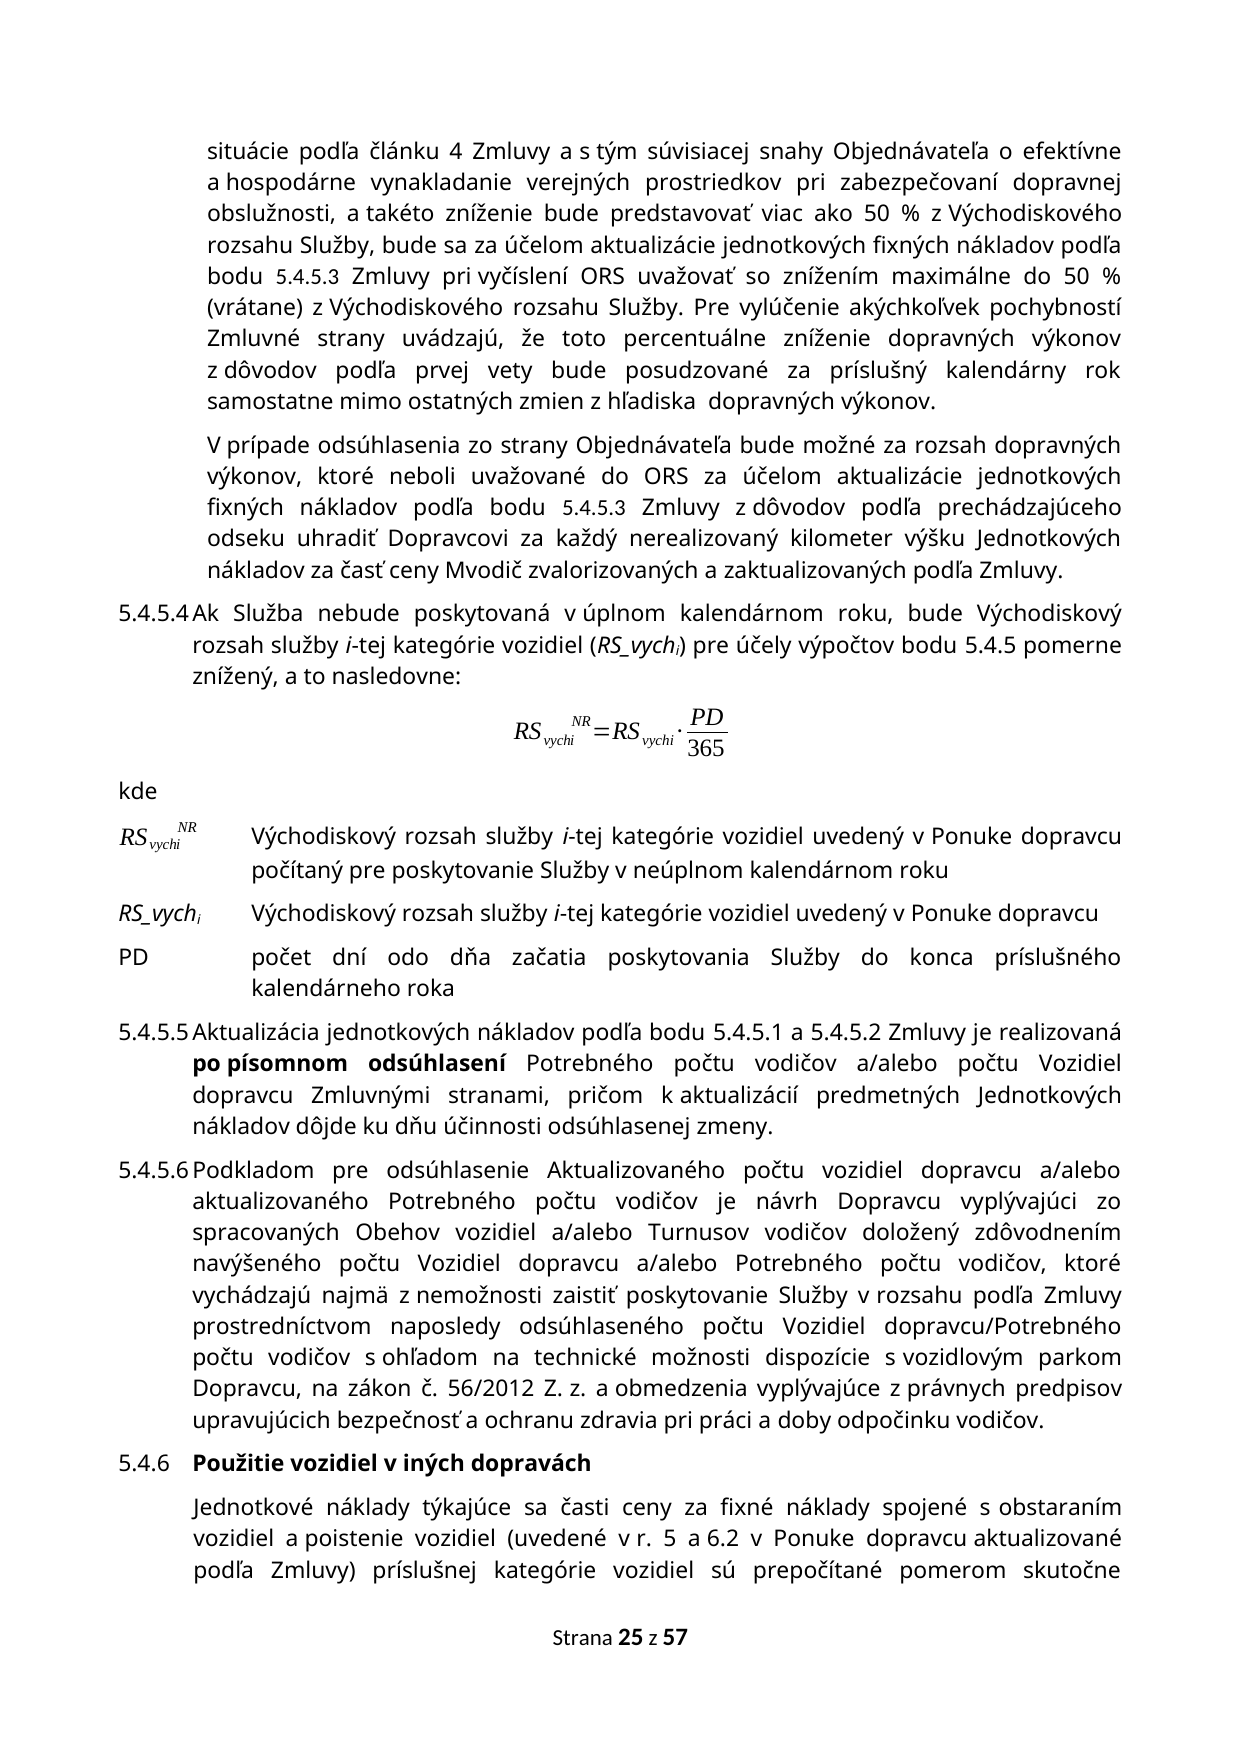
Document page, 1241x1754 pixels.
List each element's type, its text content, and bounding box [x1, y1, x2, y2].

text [118, 135, 1122, 416]
subtitle Podkladom pre odsúhlasenie Aktualizovaného počtu vozidiel dopravcu a/alebo aktualizovaného Potrebného počtu vodičov je návrh Dopravcu vyplývajúci zo spracovaných Obehov vozidiel a/alebo Turnusov vodičov doložený zdôvodnením navýšeného počtu Vozidiel dopravcu a/alebo Potrebného počtu vodičov, ktoré vychádzajú najmä z nemožnosti zaistiť poskytovanie Služby v rozsahu podľa Zmluvy prostredníctvom naposledy odsúhlaseného počtu Vozidiel dopravcu/Potrebného počtu vodičov s ohľadom na technické možnosti dispozície s vozidlovým parkom Dopravcu, na zákon č. 56/2012 Z. z. a obmedzenia vyplývajúce z právnych predpisov upravujúcich bezpečnosť a ochranu zdravia pri práci a doby odpočinku vodičov. [118, 1154, 1122, 1435]
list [193, 1491, 1122, 1585]
text Východiskový rozsah služby i-tej kategórie vozidiel uvedený v Ponuke dopravcu počítaný pre poskytovanie Služby v neúplnom kalendárnom roku [118, 819, 1122, 885]
text kde [118, 775, 1122, 806]
subtitle Ak Služba nebude poskytovaná v úplnom kalendárnom roku, bude Východiskový rozsah služby i-tej kategórie vozidiel (RS_vychi) pre účely výpočtov bodu 5.4.5 pomerne znížený, a to nasledovne: [118, 597, 1122, 691]
subtitle Aktualizácia jednotkových nákladov podľa bodu 5.4.5.1 a 5.4.5.2 Zmluvy je realizovaná po písomnom odsúhlasení Potrebného počtu vodičov a/alebo počtu Vozidiel dopravcu Zmluvnými stranami, pričom k aktualizácií predmetných Jednotkových nákladov dôjde ku dňu účinnosti odsúhlasenej zmeny. [118, 1016, 1122, 1141]
text PD počet dní odo dňa začatia poskytovania Služby do konca príslušného kalendárneho roka [118, 941, 1122, 1004]
text RS_vychi Východiskový rozsah služby i-tej kategórie vozidiel uvedený v Ponuke dopravcu [118, 897, 1122, 929]
subtitle Použitie vozidiel v iných dopravách [118, 1447, 1122, 1479]
text V prípade odsúhlasenia zo strany Objednávateľa bude možné za rozsah dopravných výkonov, ktoré neboli uvažované do ORS za účelom aktualizácie jednotkových fixných nákladov podľa bodu 5.4.5.3 Zmluvy z dôvodov podľa prechádzajúceho odseku uhradiť Dopravcovi za každý nerealizovaný kilometer výšku Jednotkových nákladov za časť ceny Mvodič zvalorizovaných a zaktualizovaných podľa Zmluvy. [118, 428, 1122, 585]
